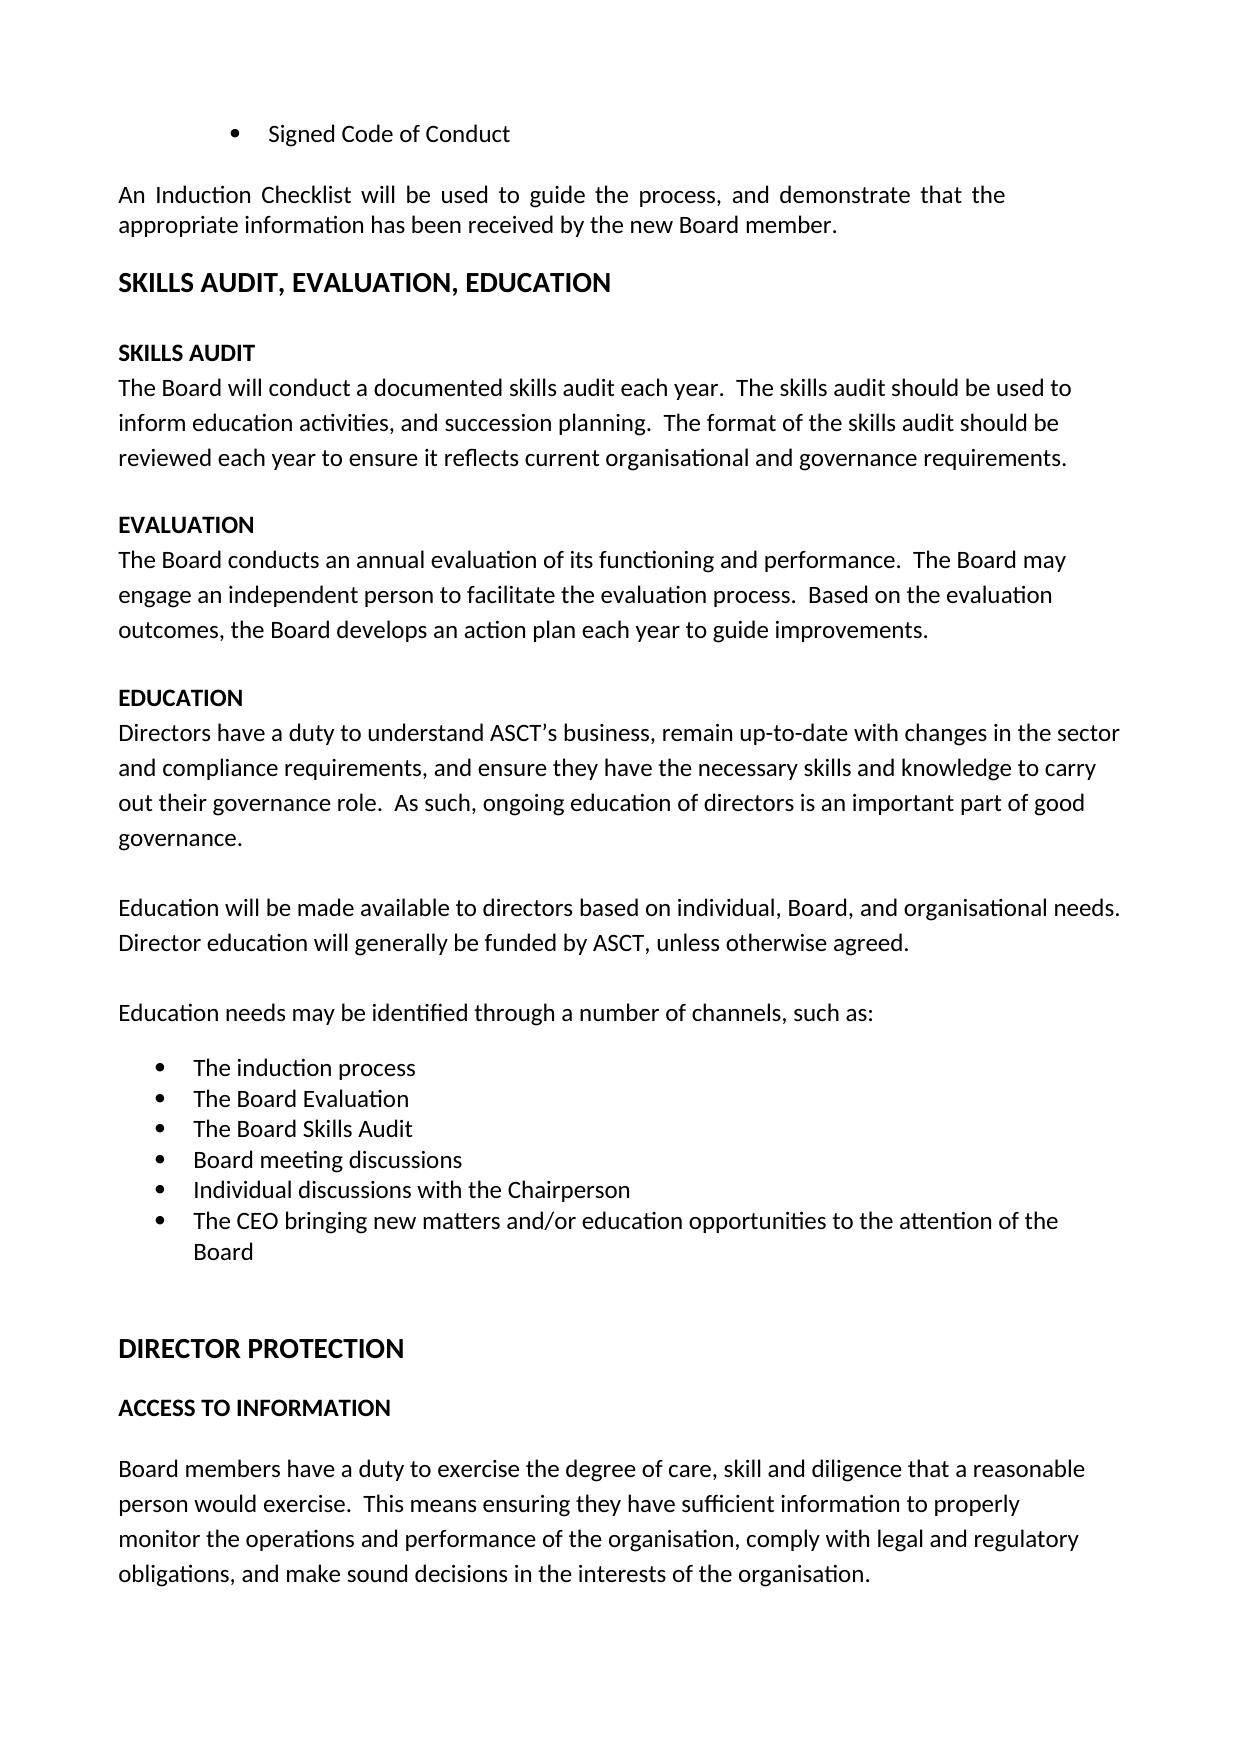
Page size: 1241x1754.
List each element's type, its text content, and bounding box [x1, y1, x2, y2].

text Education needs may be identified through a number of channels, such as: [118, 997, 1122, 1027]
text ACCESS TO INFORMATION [118, 1392, 1006, 1423]
text SKILLS AUDIT, EVALUATION, EDUCATION [118, 264, 1122, 300]
list Board meeting discussions [156, 1144, 1122, 1174]
list The induction process [156, 1052, 1122, 1083]
list Signed Code of Conduct [231, 118, 1122, 149]
list The Board Evaluation [156, 1083, 1122, 1113]
text EDUCATION [118, 682, 1122, 712]
list The CEO bringing new matters and/or education opportunities to the attention of the Board [156, 1205, 1122, 1266]
text DIRECTOR PROTECTION [118, 1331, 1122, 1366]
list The Board Skills Audit [156, 1113, 1122, 1144]
list Individual discussions with the Chairperson [156, 1174, 1122, 1205]
text The Board will conduct a documented skills audit each year. The skills audit should be used to inform education activities, and succession planning. The format of the skills audit should be reviewed each year to ensure it reflects current organisational and governance requirements. [118, 372, 1122, 473]
text Education will be made available to directors based on individual, Board, and organisational needs. Director education will generally be funded by ASCT, unless otherwise agreed. [118, 892, 1122, 957]
text SKILLS AUDIT [118, 337, 1122, 368]
text Board members have a duty to exercise the degree of care, skill and diligence that a reasonable person would exercise. This means ensuring they have sufficient information to properly monitor the operations and performance of the organisation, comply with legal and regulatory obligations, and make sound decisions in the interests of the organisation. [118, 1453, 1107, 1589]
text EVALUATION [118, 509, 1122, 540]
text The Board conducts an annual evaluation of its functioning and performance. The Board may engage an independent person to facilitate the evaluation process. Based on the evaluation outcomes, the Board develops an action plan each year to guide improvements. [118, 544, 1122, 645]
text An Induction Checklist will be used to guide the process, and demonstrate that the appropriate information has been received by the new Board member. [118, 179, 1006, 240]
text Directors have a duty to understand ASCT’s business, remain up-to-date with changes in the sector and compliance requirements, and ensure they have the necessary skills and knowledge to carry out their governance role. As such, ongoing education of directors is an important part of good governance. [118, 717, 1122, 852]
